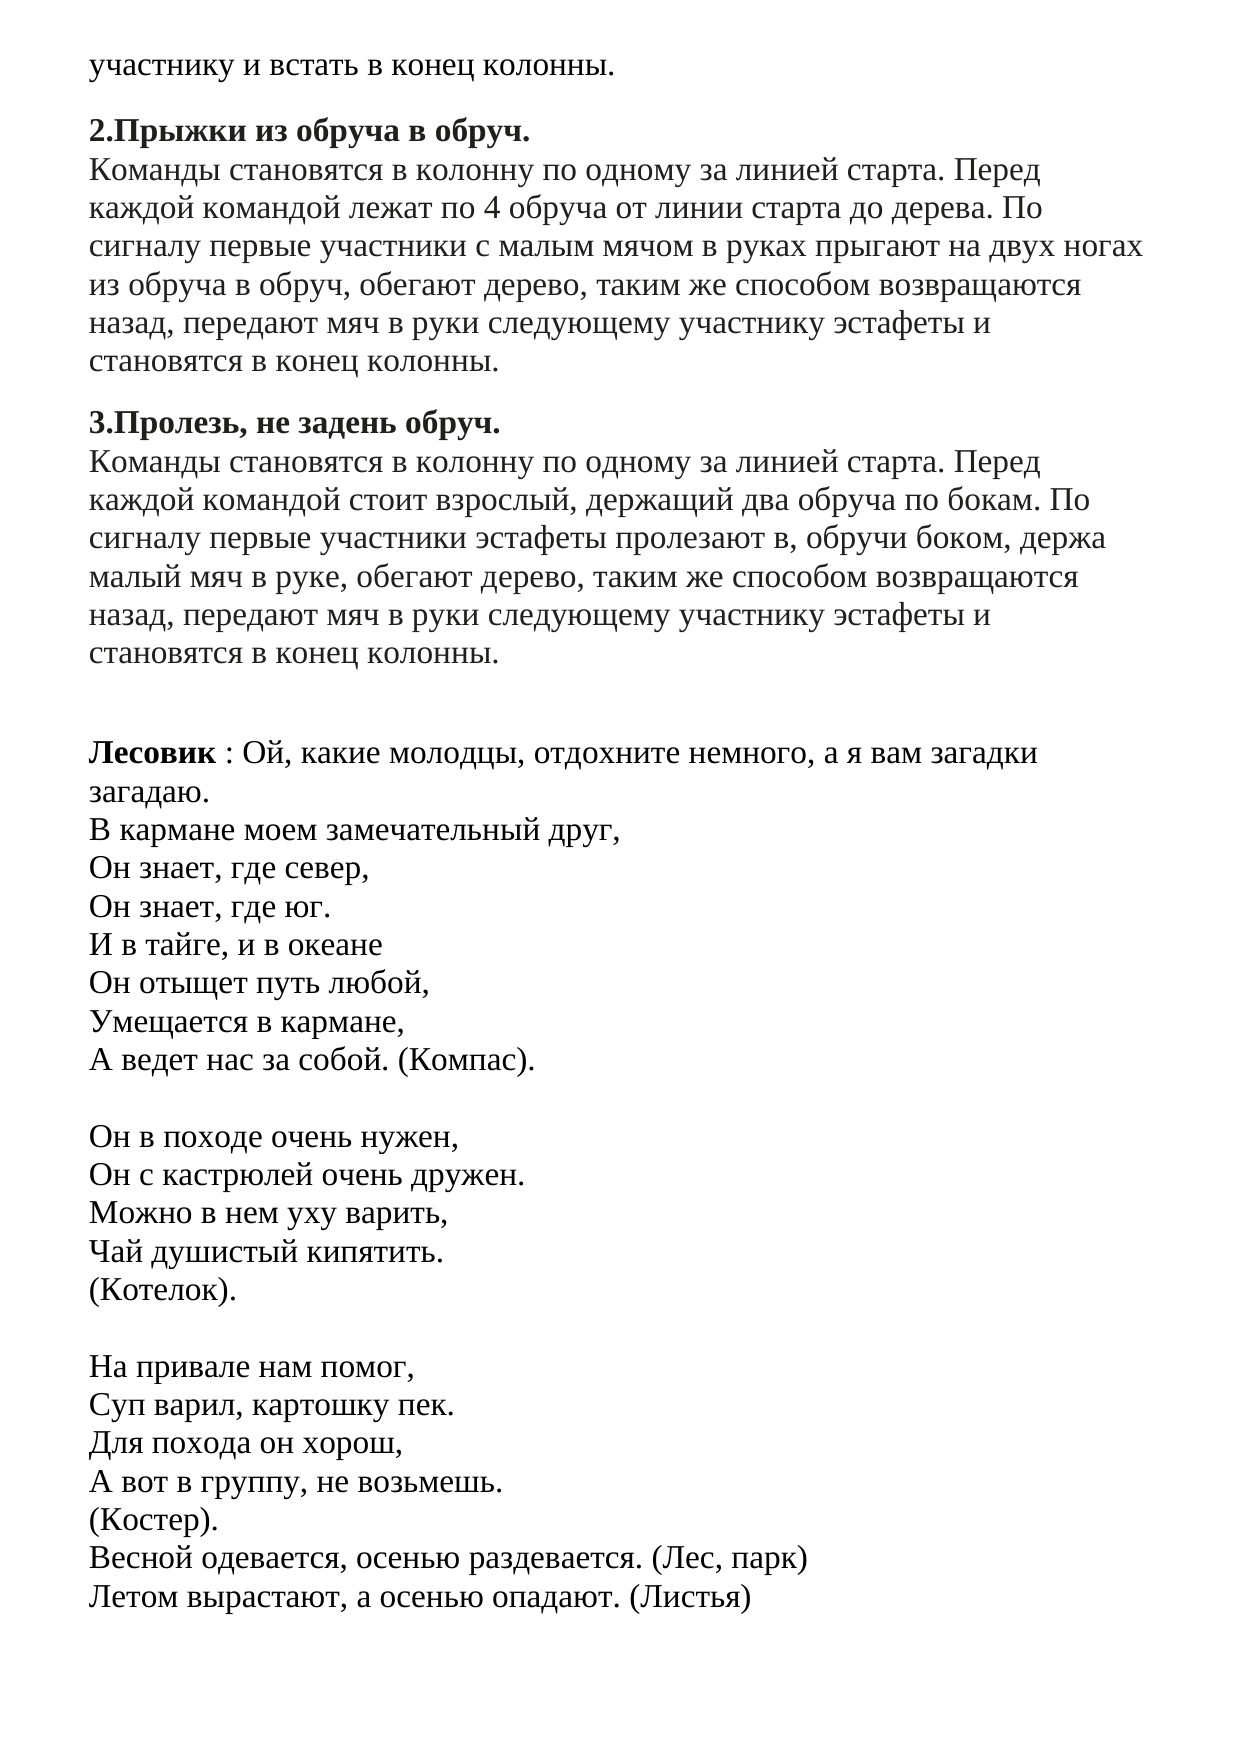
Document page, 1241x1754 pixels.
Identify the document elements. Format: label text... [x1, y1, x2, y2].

text 3.Пролезь, не задень обруч. [89, 402, 1152, 441]
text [89, 44, 1152, 111]
text Команды становятся в колонну по одному за линией старта. Перед каждой командой лежат по 4 обруча от линии старта до дерева. По сигналу первые участники с малым мячом в руках прыгают на двух ногах из обруча в обруч, обегают дерево, таким же способом возвращаются назад, передают мяч в руки следующему участнику эстафеты и становятся в конец колонны. [89, 149, 1152, 379]
text 2.Прыжки из обруча в обруч. [89, 111, 1152, 149]
text Команды становятся в колонну по одному за линией старта. Перед каждой командой стоит взрослый, держащий два обруча по бокам. По сигналу первые участники эстафеты пролезают в, обручи боком, держа малый мяч в руке, обегают дерево, таким же способом возвращаются назад, передают мяч в руки следующему участнику эстафеты и становятся в конец колонны. [89, 441, 1152, 671]
